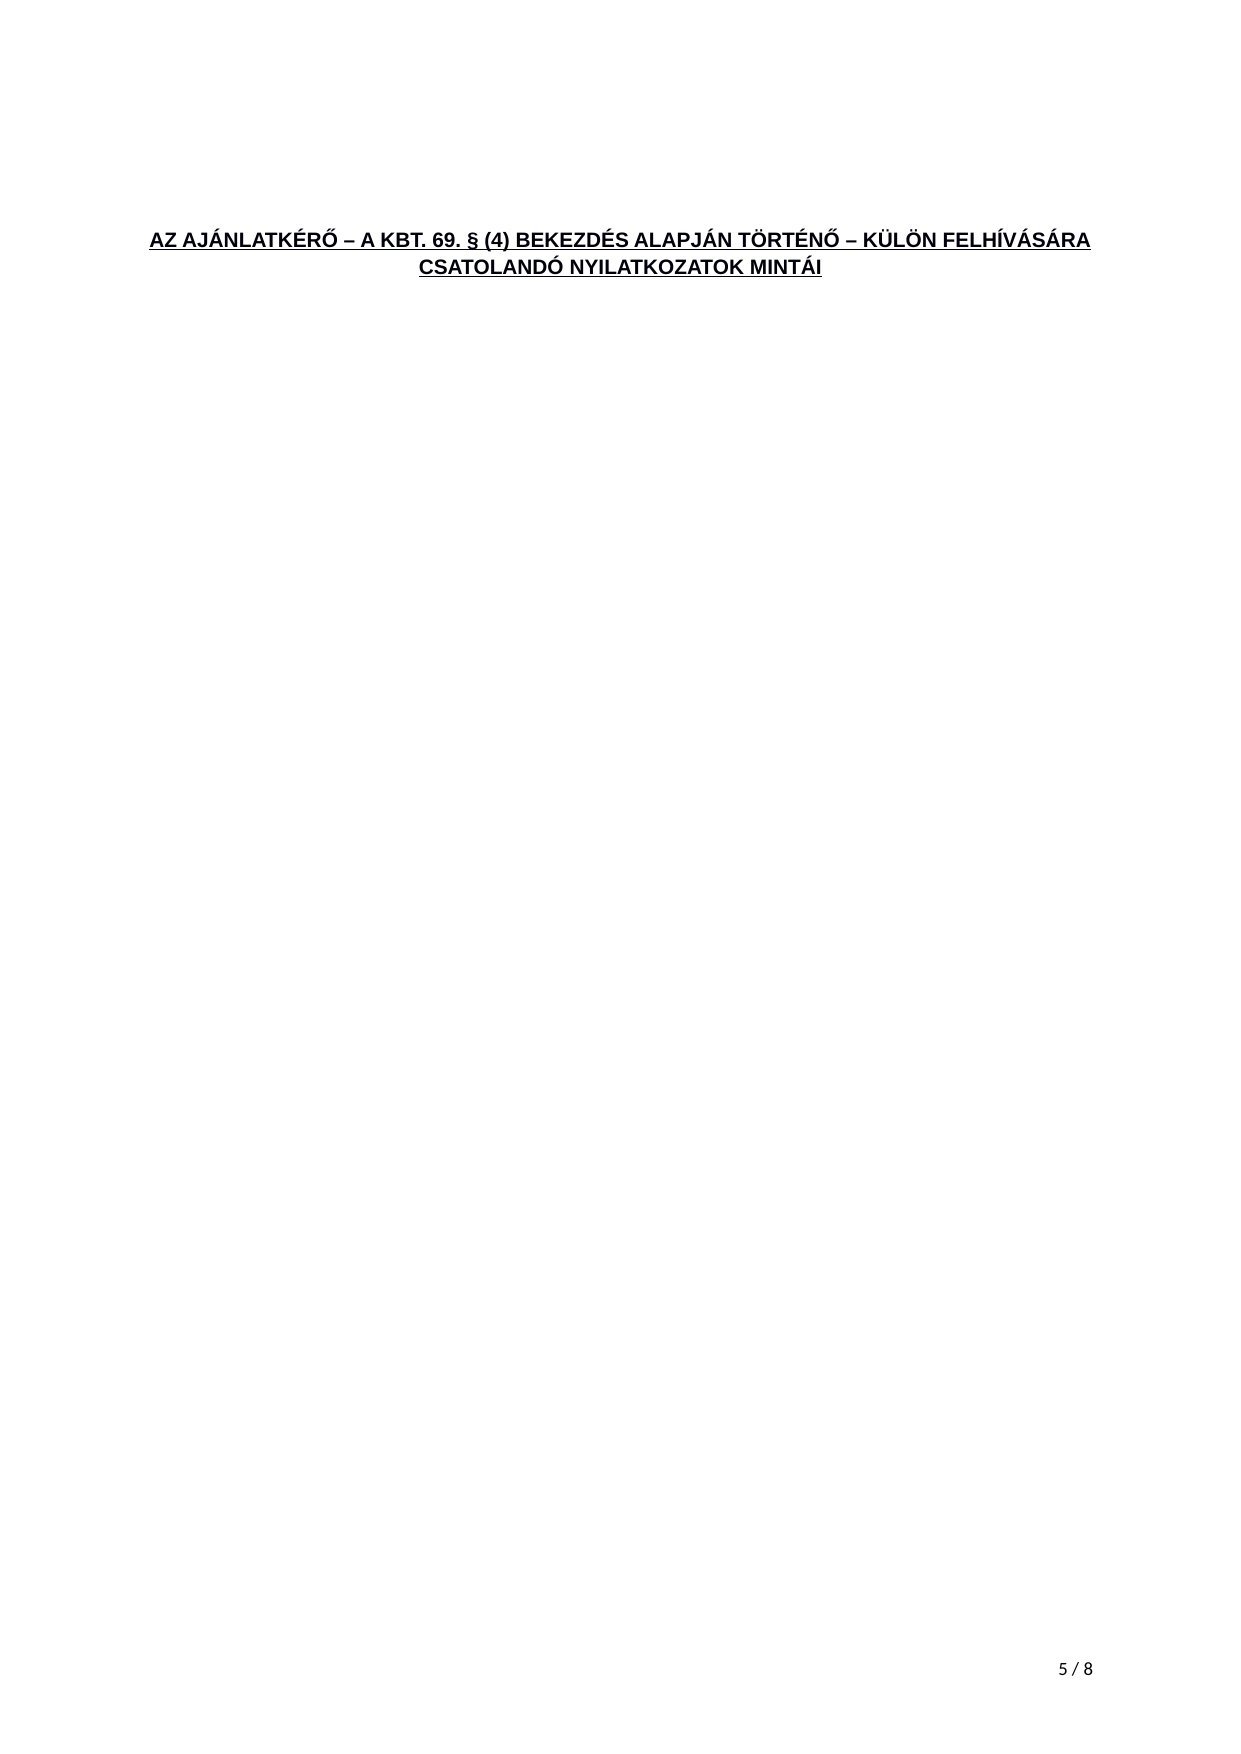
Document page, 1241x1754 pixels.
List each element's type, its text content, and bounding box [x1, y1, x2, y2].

text AZ AJÁNLATKÉRŐ – A KBT. 69. § (4) BEKEZDÉS ALAPJÁN TÖRTÉNŐ – KÜLÖN FELHÍVÁSÁRA CSATOLANDÓ NYILATKOZATOK MINTÁI [148, 228, 1093, 279]
